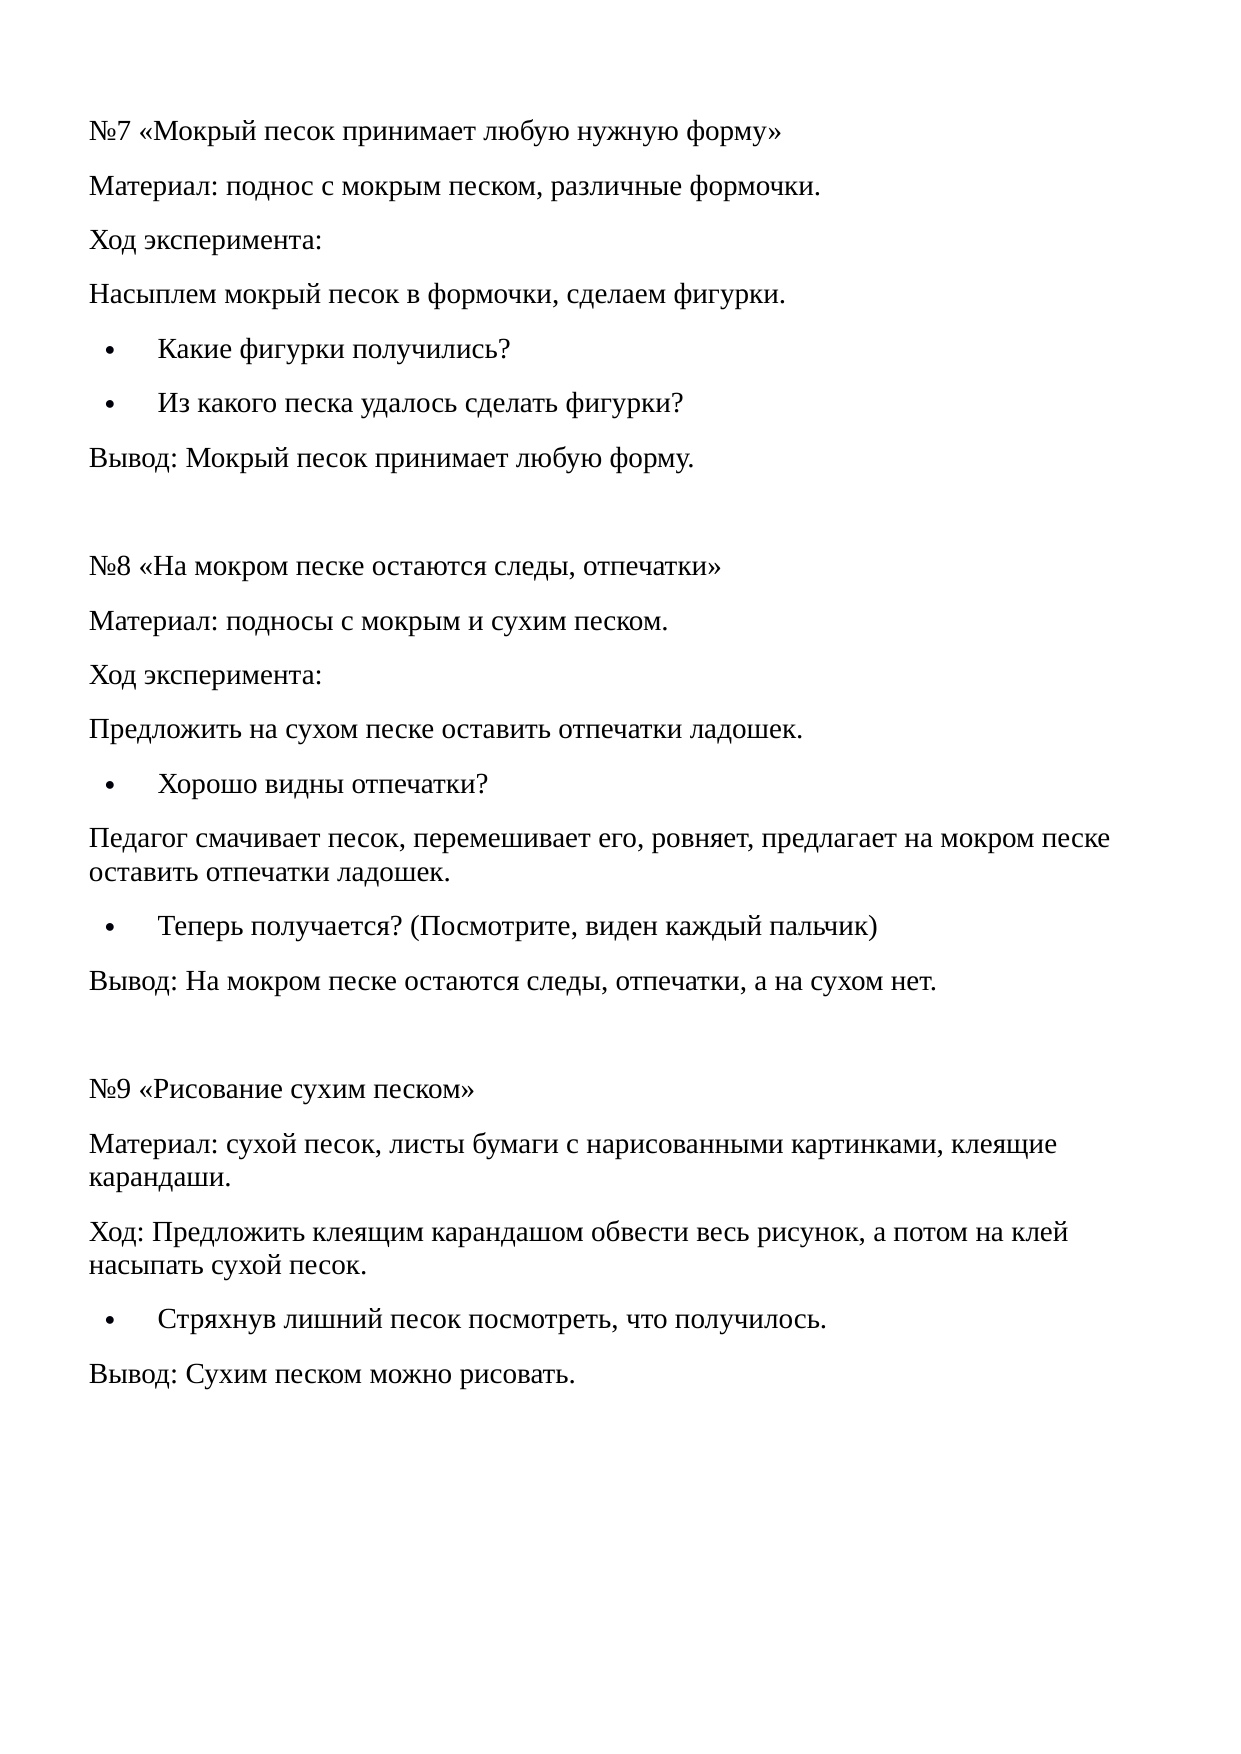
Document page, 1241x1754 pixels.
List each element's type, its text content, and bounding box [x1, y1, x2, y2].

list Теперь получается? (Посмотрите, виден каждый пальчик) [106, 908, 1181, 942]
text Материал: подносы с мокрым и сухим песком. [89, 603, 1181, 636]
list Какие фигурки получились? [106, 331, 1181, 364]
text Вывод: На мокром песке остаются следы, отпечатки, а на сухом нет. [89, 963, 1181, 996]
text Насыплем мокрый песок в формочки, сделаем фигурки. [89, 277, 1181, 310]
text Ход эксперимента: [89, 222, 1181, 256]
text Педагог смачивает песок, перемешивает его, ровняет, предлагает на мокром песке оставить отпечатки ладошек. [89, 820, 1181, 887]
text №7 «Мокрый песок принимает любую нужную форму» [89, 113, 1181, 147]
text Материал: поднос с мокрым песком, различные формочки. [89, 168, 1181, 201]
list Стряхнув лишний песок посмотреть, что получилось. [106, 1302, 1181, 1335]
text №8 «На мокром песке остаются следы, отпечатки» [89, 548, 1181, 582]
text Вывод: Мокрый песок принимает любую форму. [89, 440, 1181, 473]
text Ход: Предложить клеящим карандашом обвести весь рисунок, а потом на клей насыпать сухой песок. [89, 1214, 1181, 1281]
text Вывод: Сухим песком можно рисовать. [89, 1356, 1181, 1389]
text Ход эксперимента: [89, 657, 1181, 691]
text №9 «Рисование сухим песком» [89, 1071, 1181, 1105]
text Материал: сухой песок, листы бумаги с нарисованными картинками, клеящие карандаши. [89, 1126, 1181, 1193]
text Предложить на сухом песке оставить отпечатки ладошек. [89, 712, 1181, 745]
list Хорошо видны отпечатки? [106, 766, 1181, 799]
list Из какого песка удалось сделать фигурки? [106, 385, 1181, 419]
